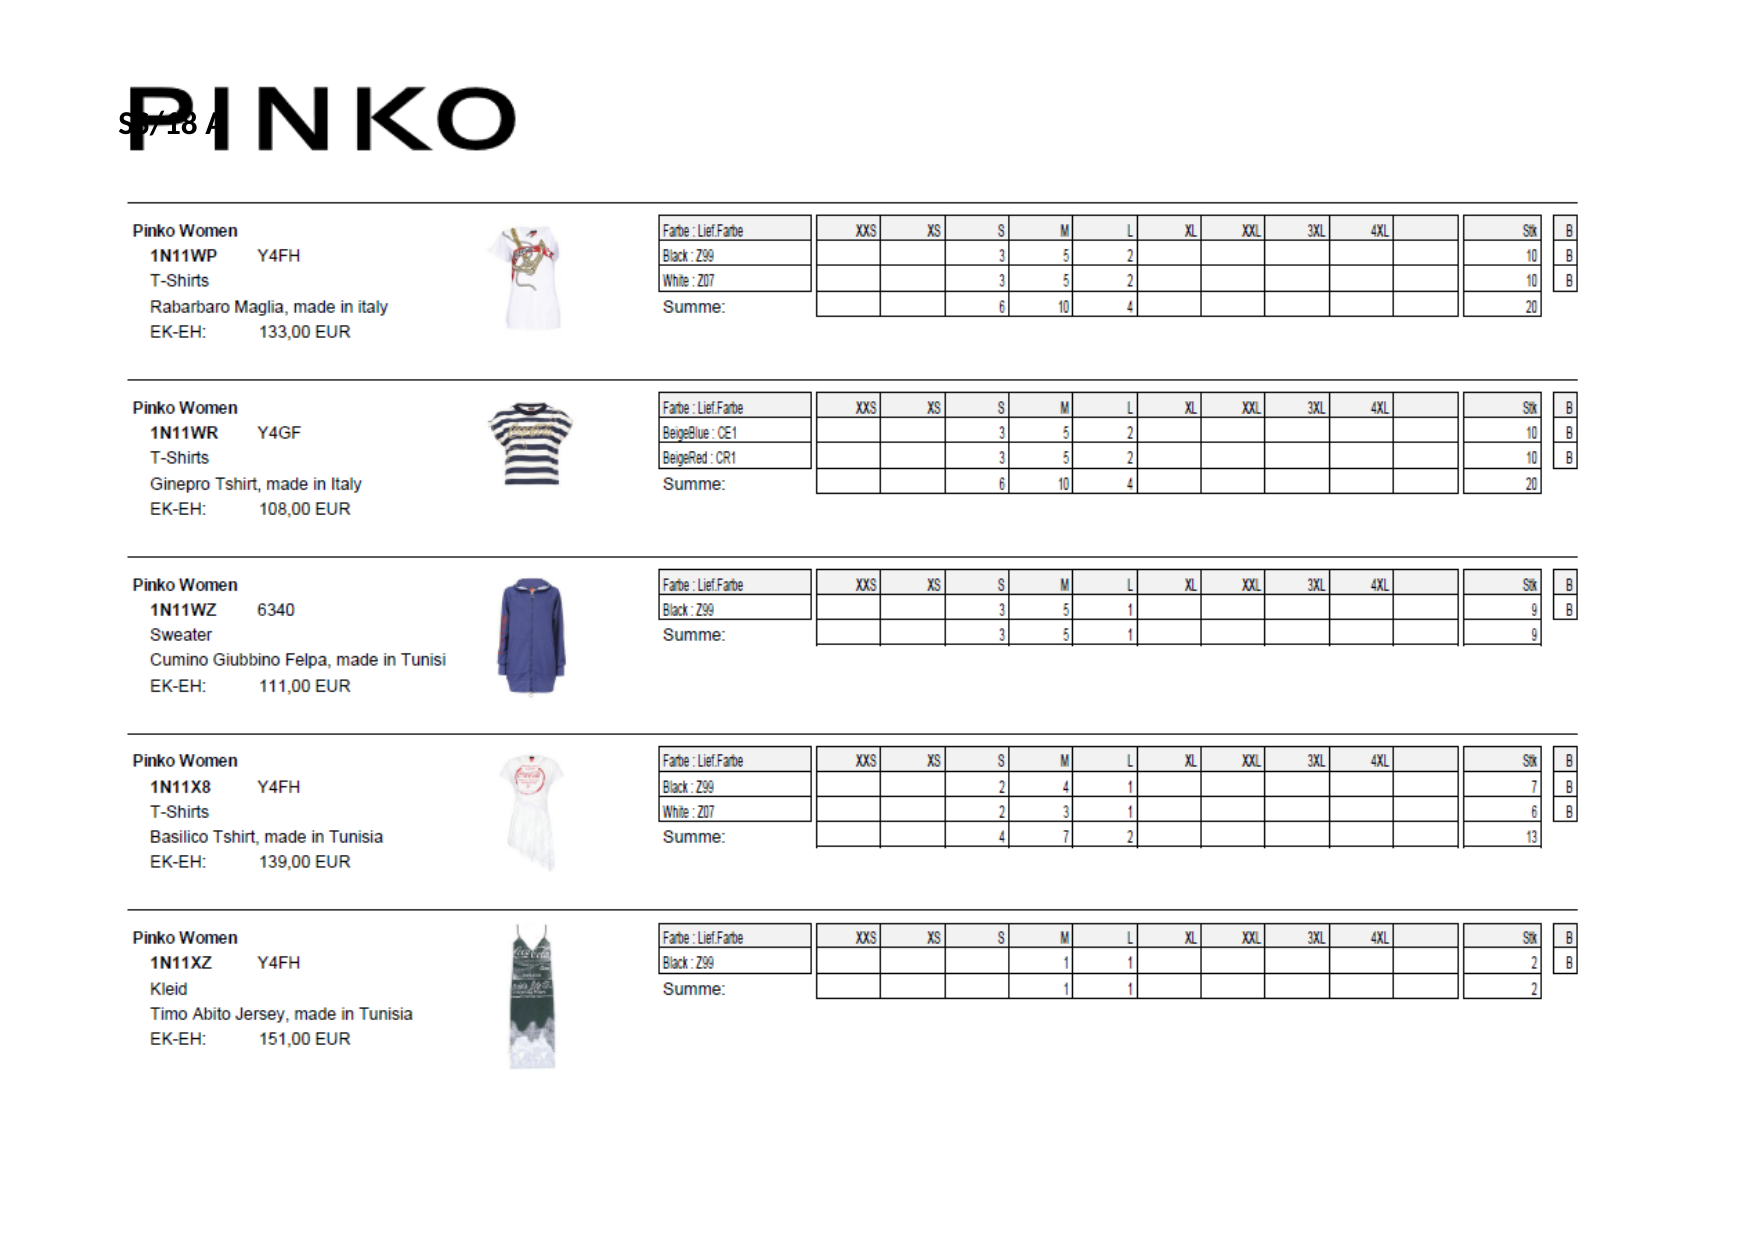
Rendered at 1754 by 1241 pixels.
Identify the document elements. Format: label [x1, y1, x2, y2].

picture [118, 73, 522, 168]
picture [118, 195, 1607, 1074]
